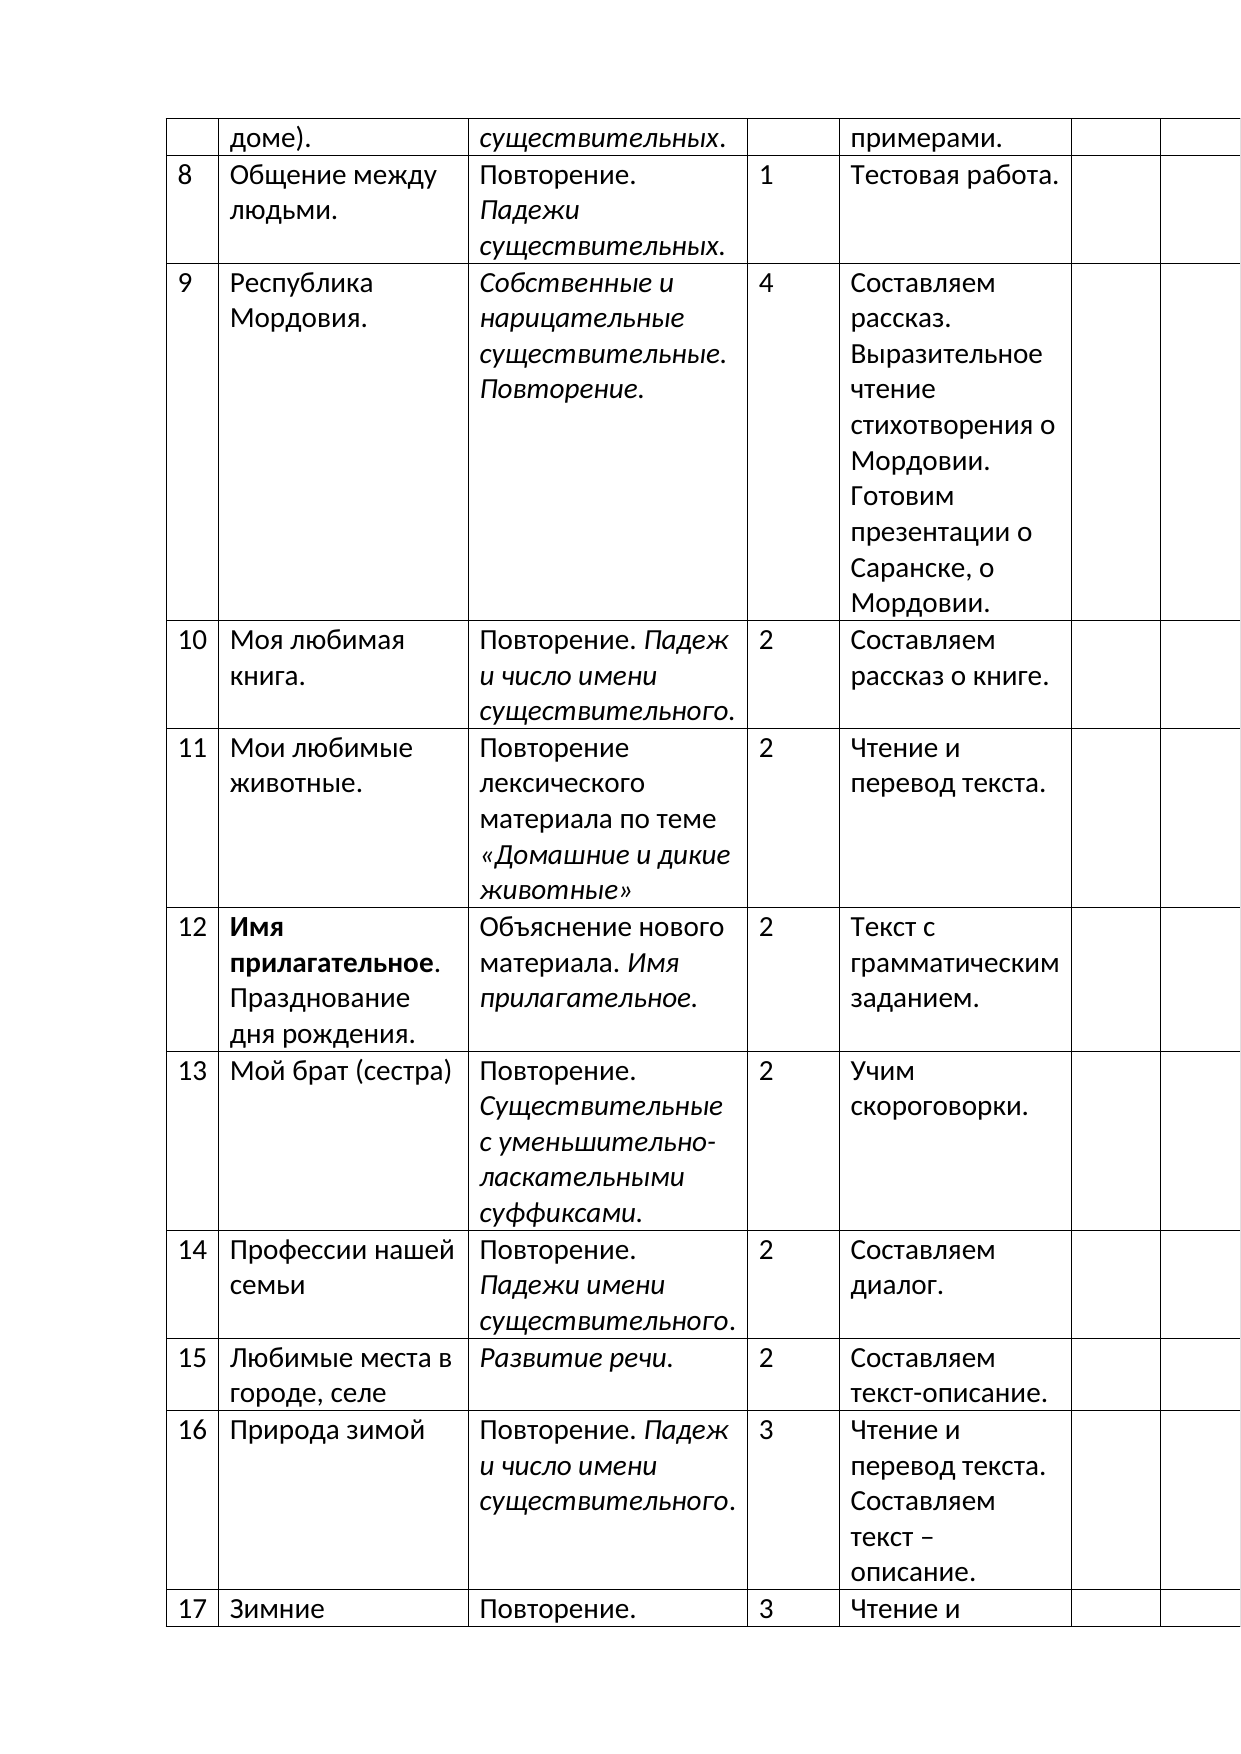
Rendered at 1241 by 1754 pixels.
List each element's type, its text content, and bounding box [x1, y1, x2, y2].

table_cell 13 [167, 1052, 218, 1230]
table_cell Имя прилагательное. Празднование дня рождения. [219, 908, 468, 1051]
table_cell Повторение. Падеж и число имени существительного. [469, 621, 747, 728]
table_cell [1072, 156, 1160, 263]
table_cell 8 [167, 156, 218, 263]
table_cell Составляем текст-описание. [840, 1339, 1071, 1410]
table_cell [1072, 1339, 1160, 1410]
table_cell 17 [167, 1590, 218, 1626]
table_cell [469, 119, 747, 155]
table_cell [1072, 1411, 1160, 1589]
table_cell Учим скороговорки. [840, 1052, 1071, 1230]
table_cell [1161, 1411, 1240, 1589]
table_cell 10 [167, 621, 218, 728]
table_cell 3 [748, 1411, 839, 1589]
table_cell 4 [748, 264, 839, 620]
table_cell [1161, 1052, 1240, 1230]
table_cell Повторение. Существительные с уменьшительно-ласкательными суффиксами. [469, 1052, 747, 1230]
table_cell Чтение и перевод текста. Составляем текст – описание. [840, 1411, 1071, 1589]
table_cell [1072, 1590, 1160, 1626]
table_cell 15 [167, 1339, 218, 1410]
table_cell Текст с грамматическим заданием. [840, 908, 1071, 1051]
table_cell 16 [167, 1411, 218, 1589]
table_cell [1161, 1231, 1240, 1338]
table_cell [1161, 1590, 1240, 1626]
table_cell Природа зимой [219, 1411, 468, 1589]
table_cell 3 [748, 1590, 839, 1626]
table_cell [1161, 264, 1240, 620]
table_cell 2 [748, 729, 839, 907]
table_cell [1072, 1231, 1160, 1338]
table_cell Объяснение нового материала. Имя прилагательное. [469, 908, 747, 1051]
table_cell Собственные и нарицательные существительные. Повторение. [469, 264, 747, 620]
table_cell 2 [748, 1052, 839, 1230]
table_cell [219, 119, 468, 155]
table_cell Любимые места в городе, селе [219, 1339, 468, 1410]
table_cell Зимние праздники [219, 1590, 468, 1626]
table_cell Составляем рассказ о книге. [840, 621, 1071, 728]
table_cell 2 [748, 908, 839, 1051]
table_cell Повторение. Падежи имени существительного. [469, 1231, 747, 1338]
table_cell [1161, 621, 1240, 728]
table_cell Составляем диалог. [840, 1231, 1071, 1338]
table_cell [840, 119, 1071, 155]
table_cell 9 [167, 264, 218, 620]
table_cell Повторение. Падеж и число имени существительного. [469, 1411, 747, 1589]
table_cell [1161, 729, 1240, 907]
table_cell Повторение лексического материала по теме «Домашние и дикие животные» [469, 729, 747, 907]
table_cell [1161, 908, 1240, 1051]
table_cell [1161, 119, 1240, 155]
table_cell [469, 1590, 747, 1626]
table_cell 7 [167, 119, 218, 155]
table_cell Составляем рассказ. Выразительное чтение стихотворения о Мордовии. Готовим презентации о Саранске, о Мордовии. [840, 264, 1071, 620]
table_cell [1072, 264, 1160, 620]
table_cell Профессии нашей семьи [219, 1231, 468, 1338]
table_cell 1 [748, 156, 839, 263]
table_cell [1072, 119, 1160, 155]
table_cell [1072, 908, 1160, 1051]
table_cell Тестовая работа. [840, 156, 1071, 263]
table_cell Мой брат (сестра) [219, 1052, 468, 1230]
table_cell Развитие речи. [469, 1339, 747, 1410]
table_cell 11 [167, 729, 218, 907]
table_cell Республика Мордовия. [219, 264, 468, 620]
table_cell 12 [167, 908, 218, 1051]
table_cell Общение между людьми. [219, 156, 468, 263]
table_cell [1072, 621, 1160, 728]
table_cell [1072, 729, 1160, 907]
table_cell Чтение и перевод текста. [840, 729, 1071, 907]
table_cell [1161, 1339, 1240, 1410]
table_cell Мои любимые животные. [219, 729, 468, 907]
table_cell Повторение. Падежи существительных. [469, 156, 747, 263]
table_cell [1072, 1052, 1160, 1230]
table_cell Моя любимая книга. [219, 621, 468, 728]
table_cell 2 [748, 1339, 839, 1410]
table_cell 1 [748, 119, 839, 155]
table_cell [840, 1590, 1071, 1626]
table_cell 2 [748, 621, 839, 728]
table_cell 14 [167, 1231, 218, 1338]
table_cell [1161, 156, 1240, 263]
table_cell 2 [748, 1231, 839, 1338]
